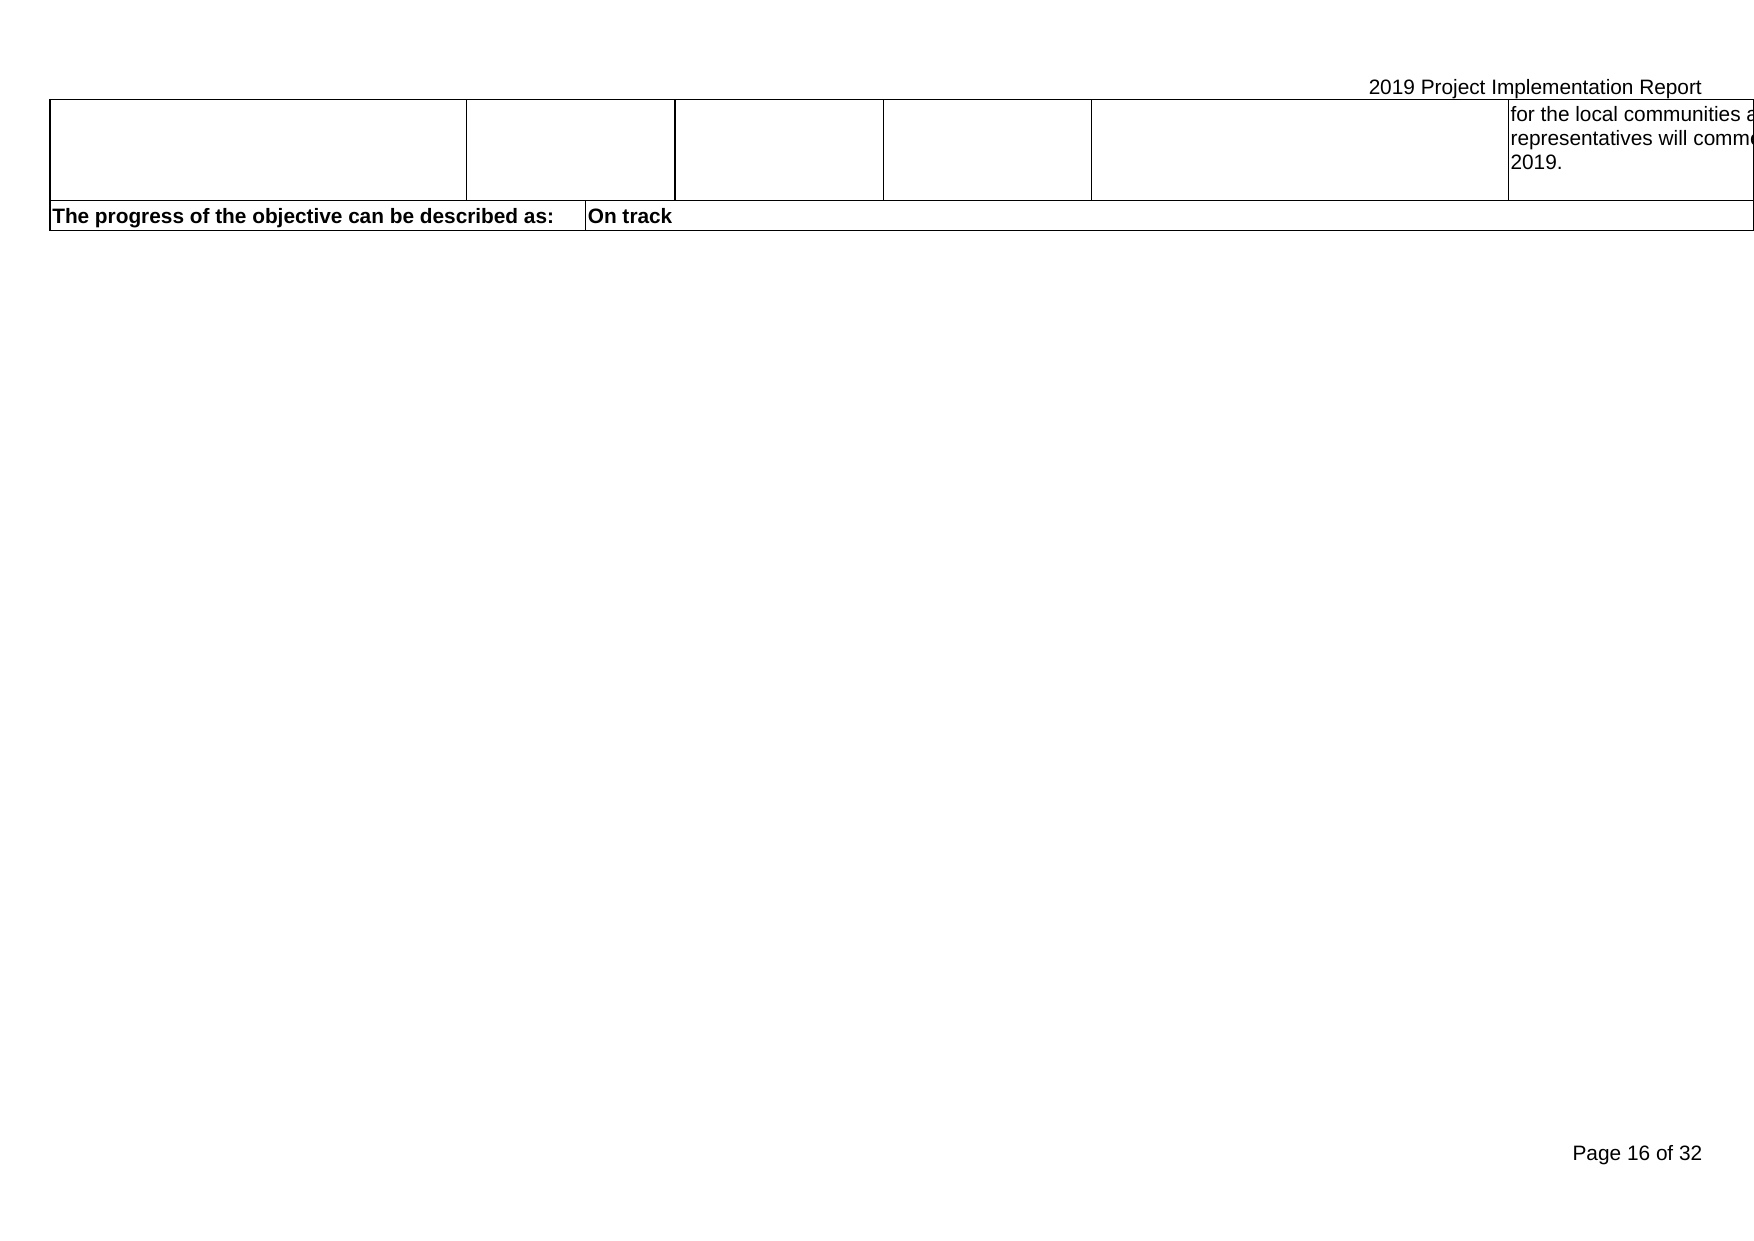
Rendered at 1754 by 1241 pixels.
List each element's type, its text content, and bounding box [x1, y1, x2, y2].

table_cell 11 [884, 100, 1091, 200]
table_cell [1092, 100, 1508, 200]
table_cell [51, 100, 466, 200]
table_cell The progress of the objective can be described as: [51, 201, 585, 229]
table_cell 0 [467, 100, 674, 200]
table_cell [676, 100, 883, 200]
table_cell On track [586, 201, 1753, 229]
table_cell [1509, 100, 1753, 200]
